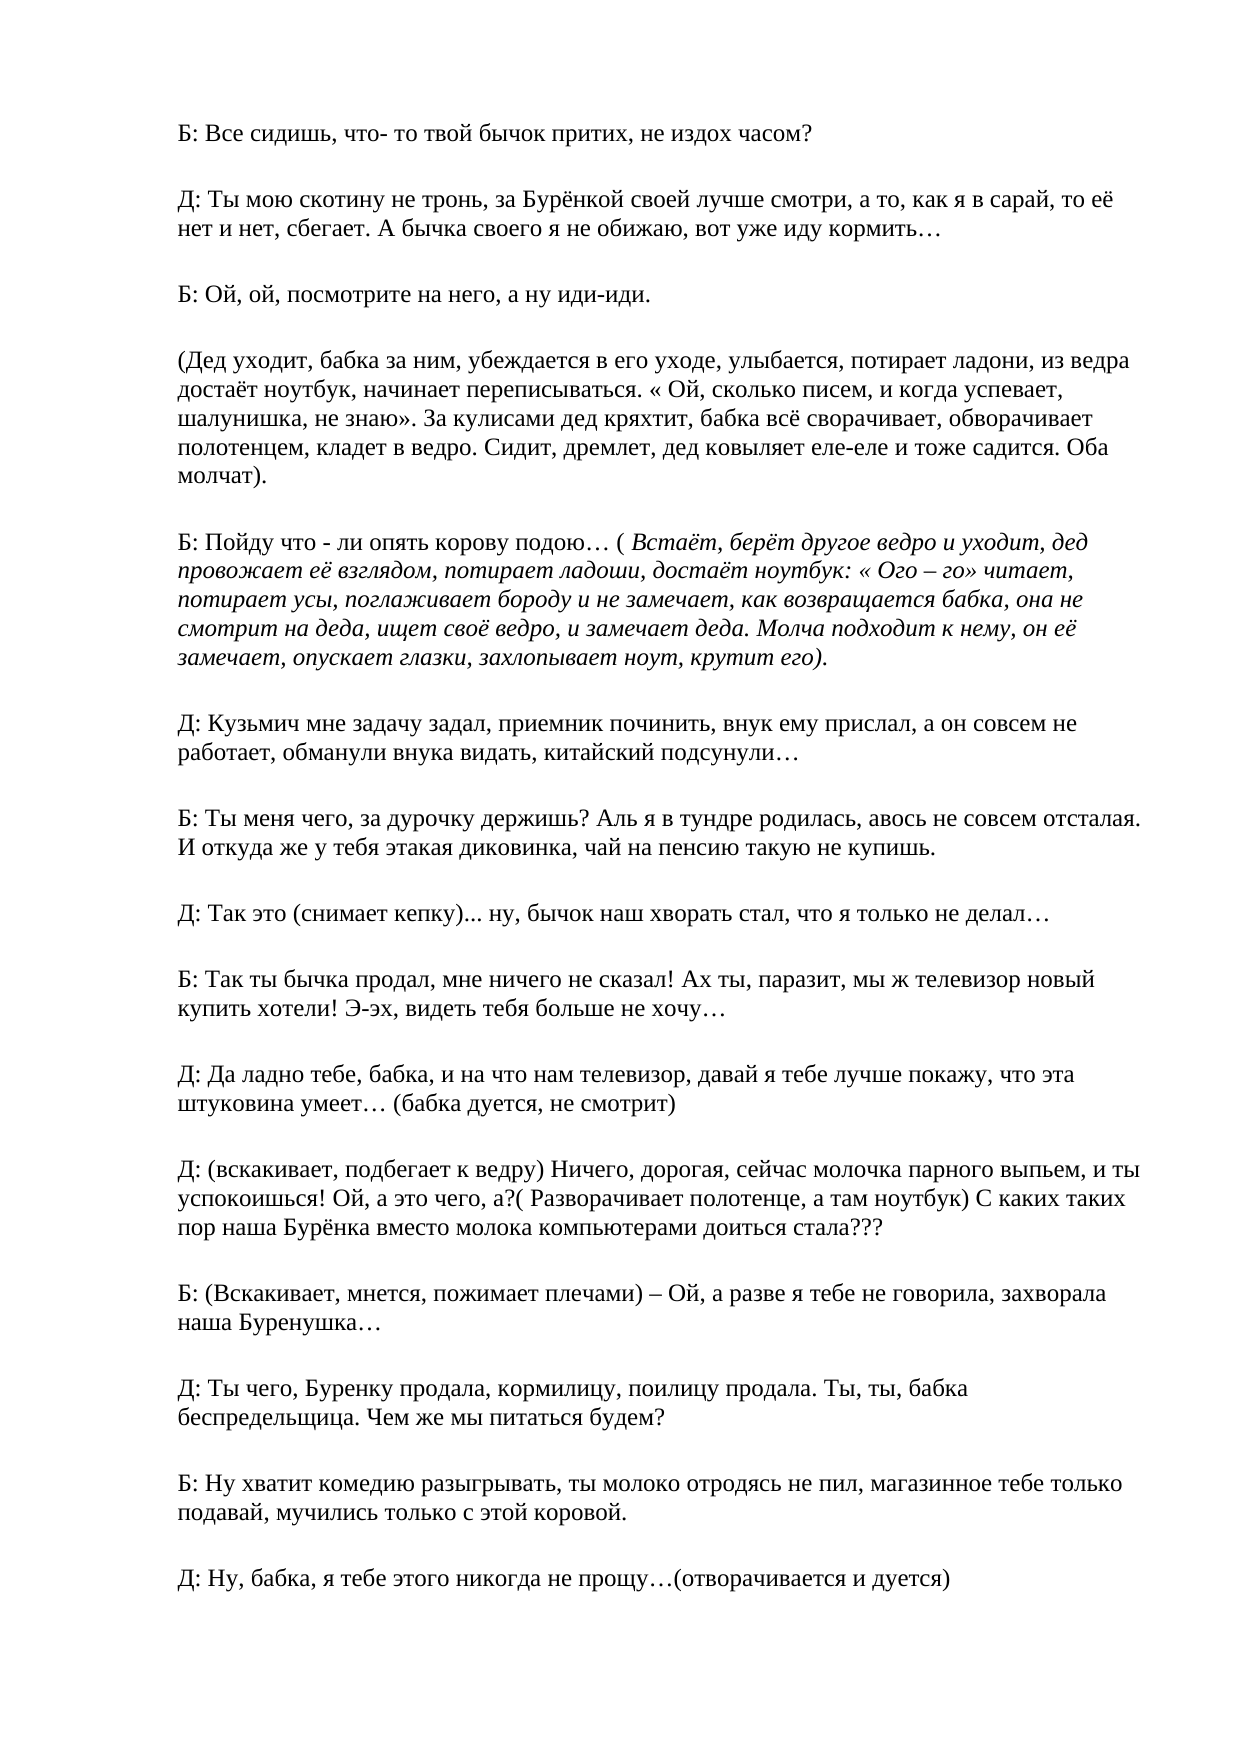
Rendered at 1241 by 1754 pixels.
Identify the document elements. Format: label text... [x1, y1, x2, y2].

text Б: Все сидишь, что- то твой бычок притих, не издох часом? [177, 118, 1152, 147]
text Д: Так это (снимает кепку)... ну, бычок наш хворать стал, что я только не делал… [177, 898, 1152, 927]
text Б: Ой, ой, посмотрите на него, а ну иди-иди. [177, 279, 1152, 308]
text Б: Ну хватит комедию разыгрывать, ты молоко отродясь не пил, магазинное тебе только подавай, мучились только с этой коровой. [177, 1468, 1152, 1526]
text Б: Ты меня чего, за дурочку держишь? Аль я в тундре родилась, авось не совсем отсталая. И откуда же у тебя этакая диковинка, чай на пенсию такую не купишь. [177, 803, 1152, 861]
text Д: Да ладно тебе, бабка, и на что нам телевизор, давай я тебе лучше покажу, что эта штуковина умеет… (бабка дуется, не смотрит) [177, 1059, 1152, 1117]
text Б: (Вскакивает, мнется, пожимает плечами) – Ой, а разве я тебе не говорила, захворала наша Буренушка… [177, 1278, 1152, 1336]
text Д: Ты мою скотину не тронь, за Бурёнкой своей лучше смотри, а то, как я в сарай, то её нет и нет, сбегает. А бычка своего я не обижаю, вот уже иду кормить… [177, 184, 1152, 242]
text Д: Ты чего, Буренку продала, кормилицу, поилицу продала. Ты, ты, бабка беспредельщица. Чем же мы питаться будем? [177, 1373, 1152, 1431]
text Д: Ну, бабка, я тебе этого никогда не прощу…(отворачивается и дуется) [177, 1563, 1152, 1592]
text (Дед уходит, бабка за ним, убеждается в его уходе, улыбается, потирает ладони, из ведра достаёт ноутбук, начинает переписываться. « Ой, сколько писем, и когда успевает, шалунишка, не знаю». За кулисами дед кряхтит, бабка всё сворачивает, обворачивает полотенцем, кладет в ведро. Сидит, дремлет, дед ковыляет еле-еле и тоже садится. Оба молчат). [177, 346, 1152, 489]
text Б: Так ты бычка продал, мне ничего не сказал! Ах ты, паразит, мы ж телевизор новый купить хотели! Э-эх, видеть тебя больше не хочу… [177, 964, 1152, 1022]
text Д: Кузьмич мне задачу задал, приемник починить, внук ему прислал, а он совсем не работает, обманули внука видать, китайский подсунули… [177, 708, 1152, 766]
text Б: Пойду что - ли опять корову подою… ( Встаёт, берёт другое ведро и уходит, дед провожает её взглядом, потирает ладоши, достаёт ноутбук: « Ого – го» читает, потирает усы, поглаживает бороду и не замечает, как возвращается бабка, она не смотрит на деда, ищет своё ведро, и замечает деда. Молча подходит к нему, он её замечает, опускает глазки, захлопывает ноут, крутит его). [177, 527, 1152, 671]
text Д: (вскакивает, подбегает к ведру) Ничего, дорогая, сейчас молочка парного выпьем, и ты успокоишься! Ой, а это чего, а?( Разворачивает полотенце, а там ноутбук) С каких таких пор наша Бурёнка вместо молока компьютерами доиться стала??? [177, 1154, 1152, 1241]
